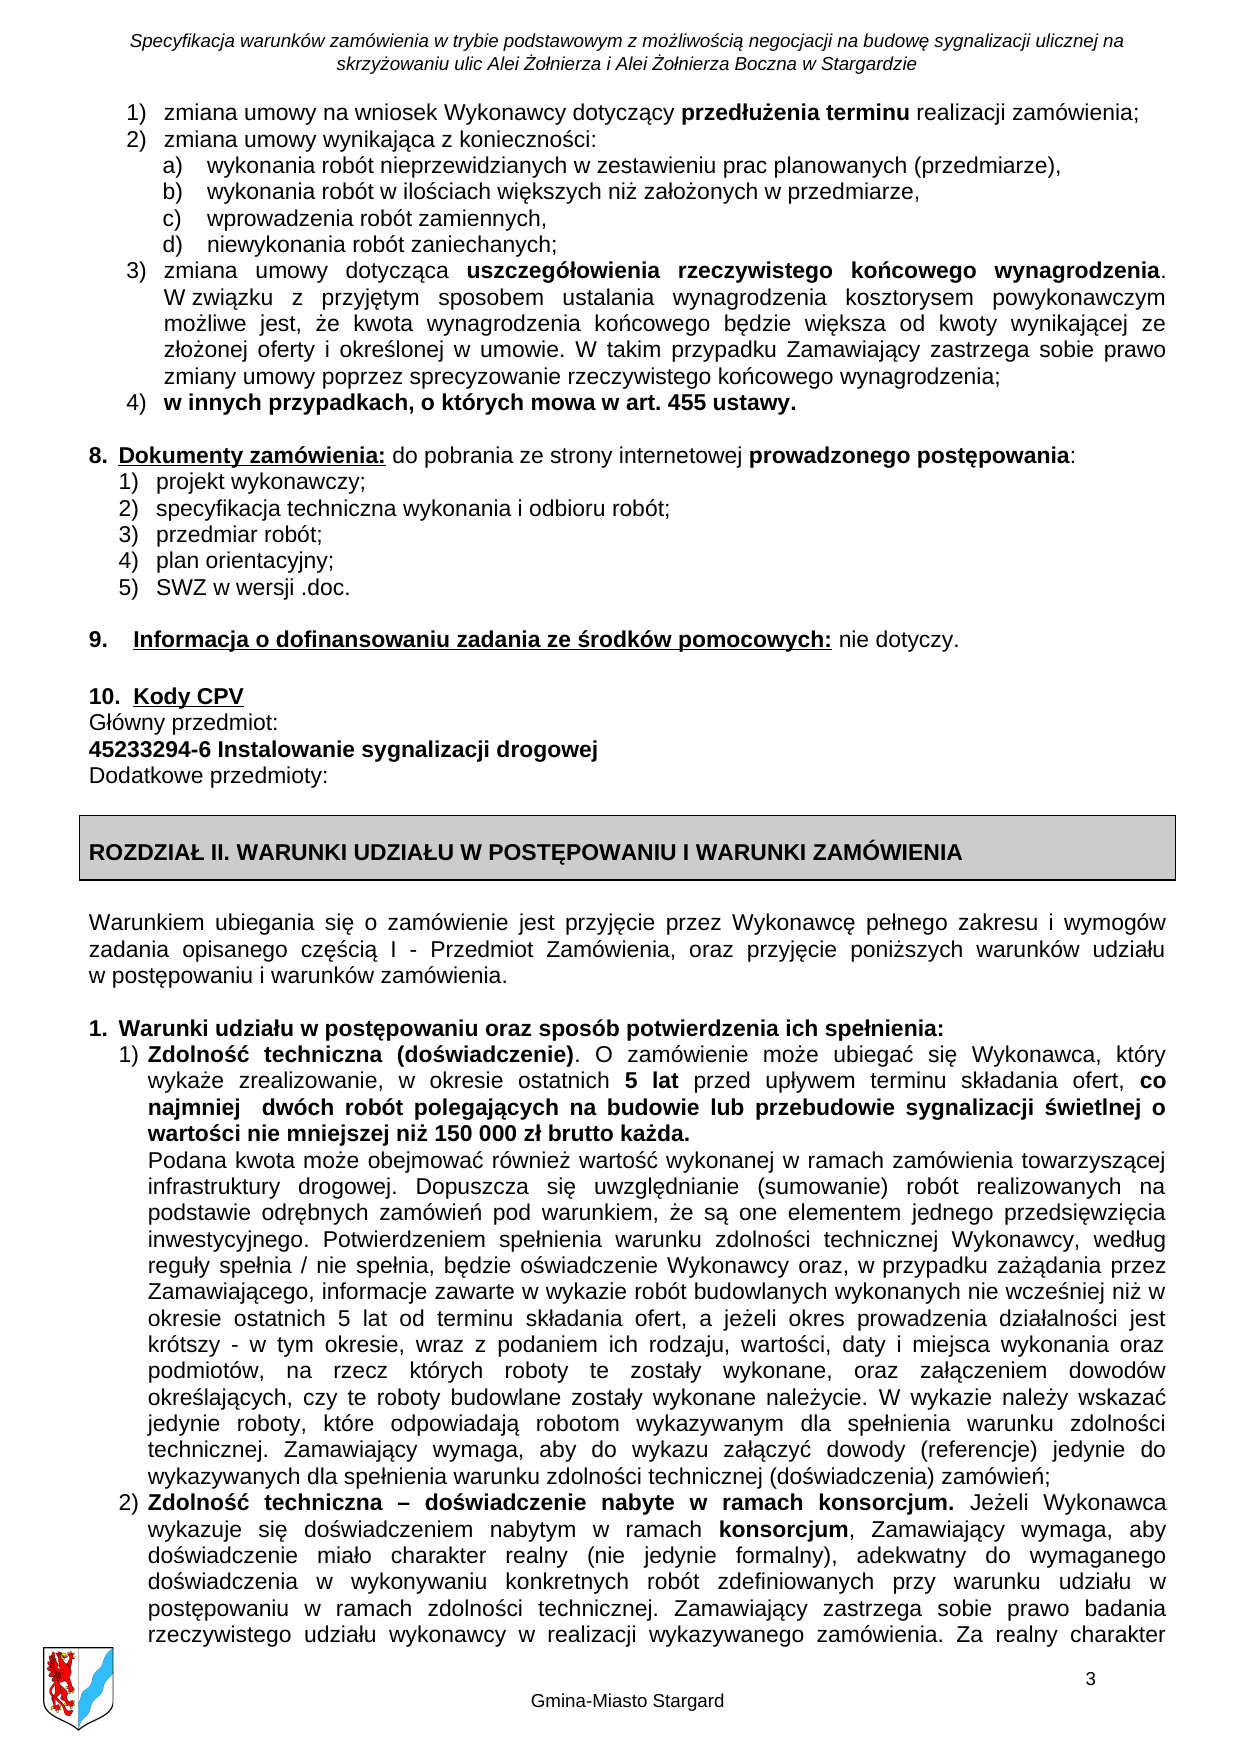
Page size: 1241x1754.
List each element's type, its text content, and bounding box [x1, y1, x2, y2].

list plan orientacyjny; [118, 547, 1166, 574]
list niewykonania robót zaniechanych; [162, 231, 1166, 257]
subtitle ROZDZIAŁ II. WARUNKI UDZIAŁU W POSTĘPOWANIU I WARUNKI ZAMÓWIENIA [80, 816, 1175, 879]
list SWZ w wersji .doc. [118, 574, 1166, 600]
list Informacja o dofinansowaniu zadania ze środków pomocowych: nie dotyczy. [89, 626, 1166, 653]
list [118, 1489, 1166, 1647]
list zmiana umowy wynikająca z konieczności: [126, 126, 1166, 152]
text Główny przedmiot: [89, 709, 1166, 736]
list wykonania robót w ilościach większych niż założonych w przedmiarze, [162, 178, 1166, 205]
list w innych przypadkach, o których mowa w art. 455 ustawy. [126, 389, 1166, 416]
list Dokumenty zamówienia: do pobrania ze strony internetowej prowadzonego postępowania: [89, 442, 1166, 468]
list Warunki udziału w postępowaniu oraz sposób potwierdzenia ich spełnienia: [89, 1015, 1166, 1041]
list zmiana umowy na wniosek Wykonawcy dotyczący przedłużenia terminu realizacji zamówienia; [126, 99, 1166, 126]
text 45233294-6 Instalowanie sygnalizacji drogowej [89, 736, 1166, 762]
list wprowadzenia robót zamiennych, [162, 205, 1166, 231]
list specyfikacja techniczna wykonania i odbioru robót; [118, 494, 1166, 521]
text Warunkiem ubiegania się o zamówienie jest przyjęcie przez Wykonawcę pełnego zakresu i wymogów zadania opisanego częścią I - Przedmiot Zamówienia, oraz przyjęcie poniższych warunków udziału w postępowaniu i warunków zamówienia. [89, 909, 1166, 988]
text Dodatkowe przedmioty: [89, 762, 1166, 788]
picture [43, 1647, 114, 1731]
list zmiana umowy dotycząca uszczegółowienia rzeczywistego końcowego wynagrodzenia. W związku z przyjętym sposobem ustalania wynagrodzenia kosztorysem powykonawczym możliwe jest, że kwota wynagrodzenia końcowego będzie większa od kwoty wynikającej ze złożonej oferty i określonej w umowie. W takim przypadku Zamawiający zastrzega sobie prawo zmiany umowy poprzez sprecyzowanie rzeczywistego końcowego wynagrodzenia; [126, 257, 1166, 389]
list Kody CPV [89, 683, 1166, 709]
list wykonania robót nieprzewidzianych w zestawieniu prac planowanych (przedmiarze), [162, 152, 1166, 178]
list Zdolność techniczna (doświadczenie). O zamówienie może ubiegać się Wykonawca, który wykaże zrealizowanie, w okresie ostatnich 5 lat przed upływem terminu składania ofert, co najmniej dwóch robót polegających na budowie lub przebudowie sygnalizacji świetlnej o wartości nie mniejszej niż 150 000 zł brutto każda. [118, 1041, 1166, 1147]
list projekt wykonawczy; [118, 468, 1166, 494]
text Podana kwota może obejmować również wartość wykonanej w ramach zamówienia towarzyszącej infrastruktury drogowej. Dopuszcza się uwzględnianie (sumowanie) robót realizowanych na podstawie odrębnych zamówień pod warunkiem, że są one elementem jednego przedsięwzięcia inwestycyjnego. Potwierdzeniem spełnienia warunku zdolności technicznej Wykonawcy, według reguły spełnia / nie spełnia, będzie oświadczenie Wykonawcy oraz, w przypadku zażądania przez Zamawiającego, informacje zawarte w wykazie robót budowlanych wykonanych nie wcześniej niż w okresie ostatnich 5 lat od terminu składania ofert, a jeżeli okres prowadzenia działalności jest krótszy - w tym okresie, wraz z podaniem ich rodzaju, wartości, daty i miejsca wykonania oraz podmiotów, na rzecz których roboty te zostały wykonane, oraz załączeniem dowodów określających, czy te roboty budowlane zostały wykonane należycie. W wykazie należy wskazać jedynie roboty, które odpowiadają robotom wykazywanym dla spełnienia warunku zdolności technicznej. Zamawiający wymaga, aby do wykazu załączyć dowody (referencje) jedynie do wykazywanych dla spełnienia warunku zdolności technicznej (doświadczenia) zamówień; [148, 1147, 1166, 1489]
list przedmiar robót; [118, 521, 1166, 547]
